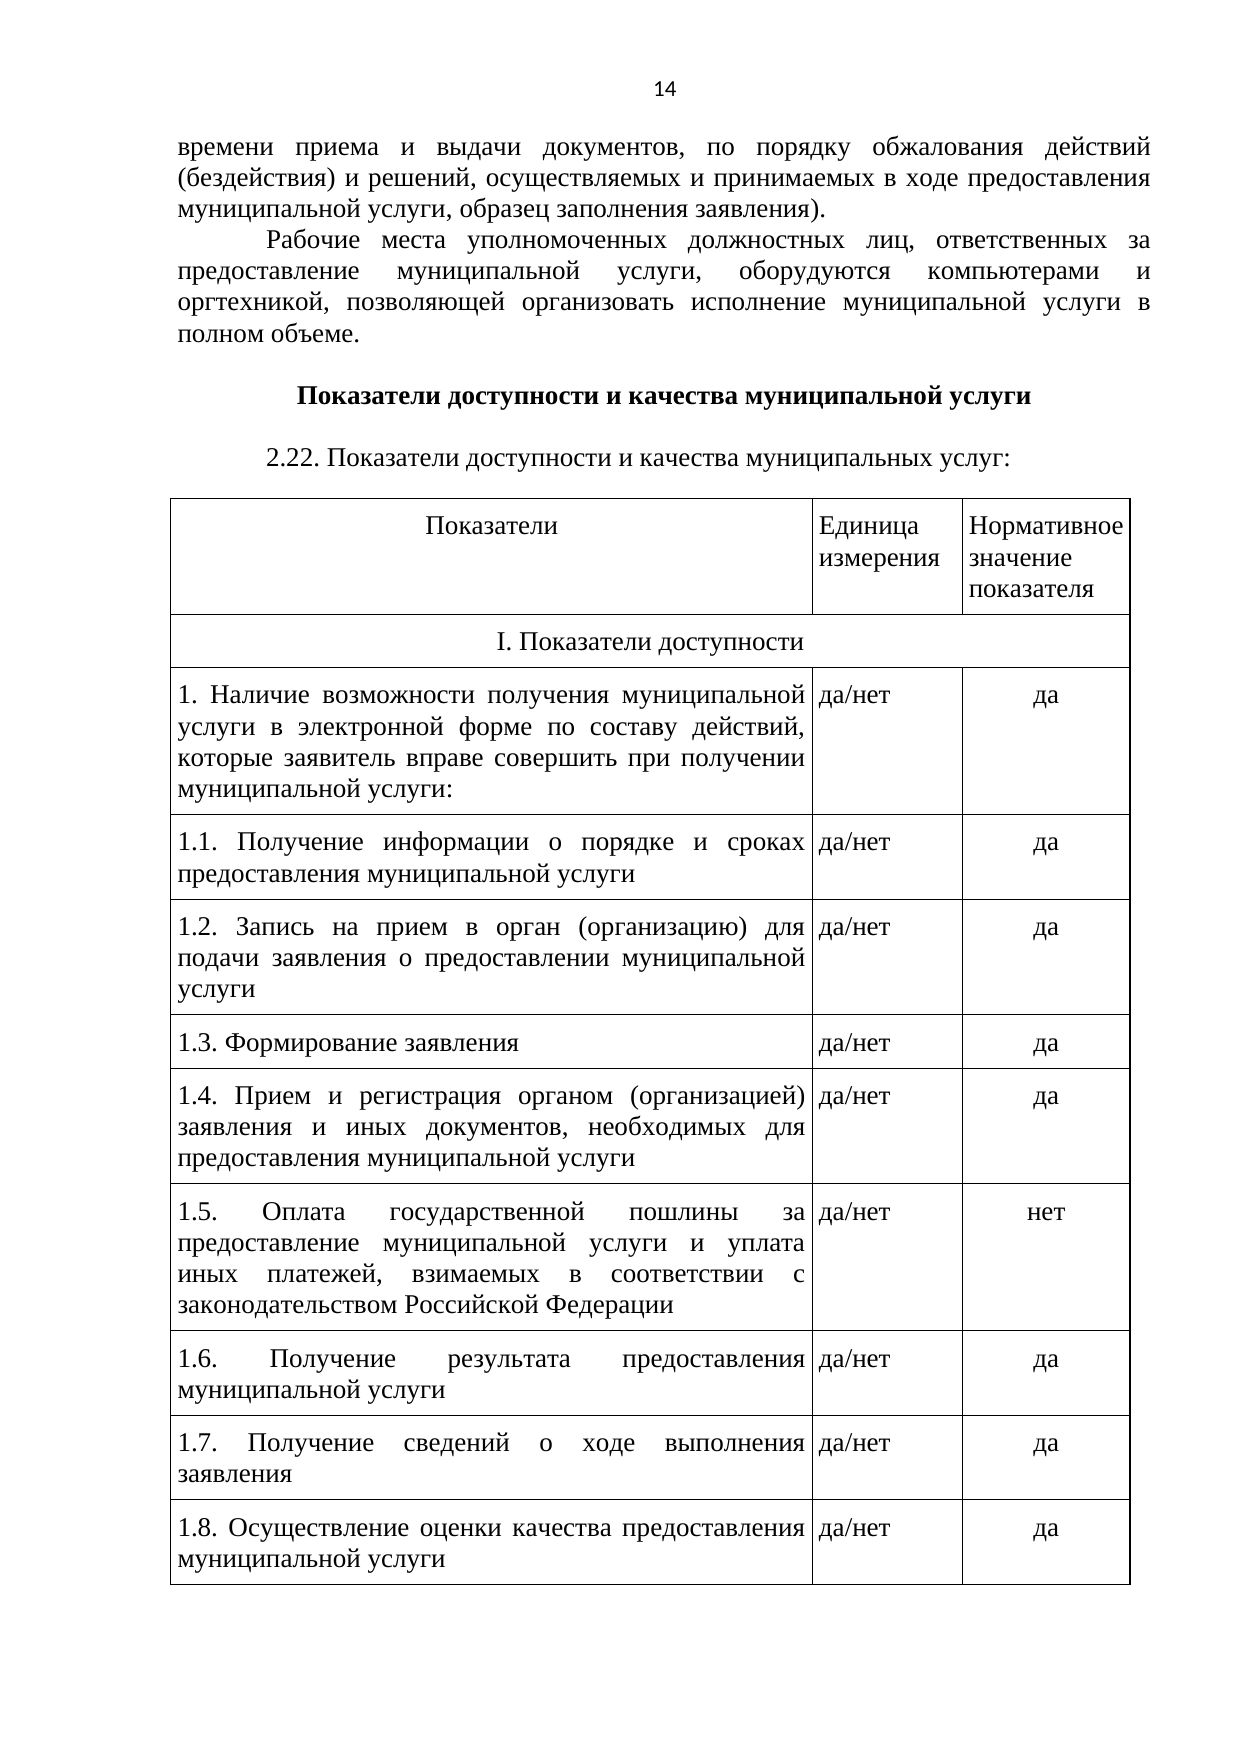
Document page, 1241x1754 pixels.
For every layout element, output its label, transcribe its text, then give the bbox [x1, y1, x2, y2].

table_cell да [963, 1500, 1129, 1584]
table_cell нет [963, 1184, 1129, 1330]
table_cell 1.5. Оплата государственной пошлины за предоставление муниципальной услуги и уплата иных платежей, взимаемых в соответствии с законодательством Российской Федерации [171, 1184, 812, 1330]
table_cell 1.1. Получение информации о порядке и сроках предоставления муниципальной услуги [171, 815, 812, 898]
table_cell да/нет [813, 668, 962, 814]
table_cell 1. Наличие возможности получения муниципальной услуги в электронной форме по составу действий, которые заявитель вправе совершить при получении муниципальной услуги: [171, 668, 812, 814]
table_cell да/нет [813, 1015, 962, 1068]
table_cell 1.3. Формирование заявления [171, 1015, 812, 1068]
table_cell 1.4. Прием и регистрация органом (организацией) заявления и иных документов, необходимых для предоставления муниципальной услуги [171, 1069, 812, 1183]
table_cell да/нет [813, 900, 962, 1014]
text Рабочие места уполномоченных должностных лиц, ответственных за предоставление муниципальной услуги, оборудуются компьютерами и оргтехникой, позволяющей организовать исполнение муниципальной услуги в полном объеме. [177, 223, 1152, 348]
table_cell да/нет [813, 1500, 962, 1584]
table_cell да [963, 1069, 1129, 1183]
table_cell да [963, 668, 1129, 814]
table_cell да/нет [813, 1416, 962, 1499]
table_cell 1.8. Осуществление оценки качества предоставления муниципальной услуги [171, 1500, 812, 1584]
table_header Показатели [171, 499, 812, 613]
table_cell да [963, 1015, 1129, 1068]
table_cell да [963, 1331, 1129, 1415]
table_cell 1.2. Запись на прием в орган (организацию) для подачи заявления о предоставлении муниципальной услуги [171, 900, 812, 1014]
table_cell 1.7. Получение сведений о ходе выполнения заявления [171, 1416, 812, 1499]
table_cell да/нет [813, 1069, 962, 1183]
table_cell да/нет [813, 1184, 962, 1330]
table_cell да [963, 900, 1129, 1014]
table_cell да [963, 1416, 1129, 1499]
table_header Нормативное значение показателя [963, 499, 1129, 613]
table_cell 1.6. Получение результата предоставления муниципальной услуги [171, 1331, 812, 1415]
table_cell да/нет [813, 1331, 962, 1415]
table_header Единица измерения [813, 499, 962, 613]
table_cell I. Показатели доступности [171, 615, 1129, 667]
text Показатели доступности и качества муниципальной услуги [177, 379, 1152, 410]
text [177, 130, 1152, 223]
table_cell да [963, 815, 1129, 898]
table_cell да/нет [813, 815, 962, 898]
text 2.22. Показатели доступности и качества муниципальных услуг: [177, 441, 1152, 472]
